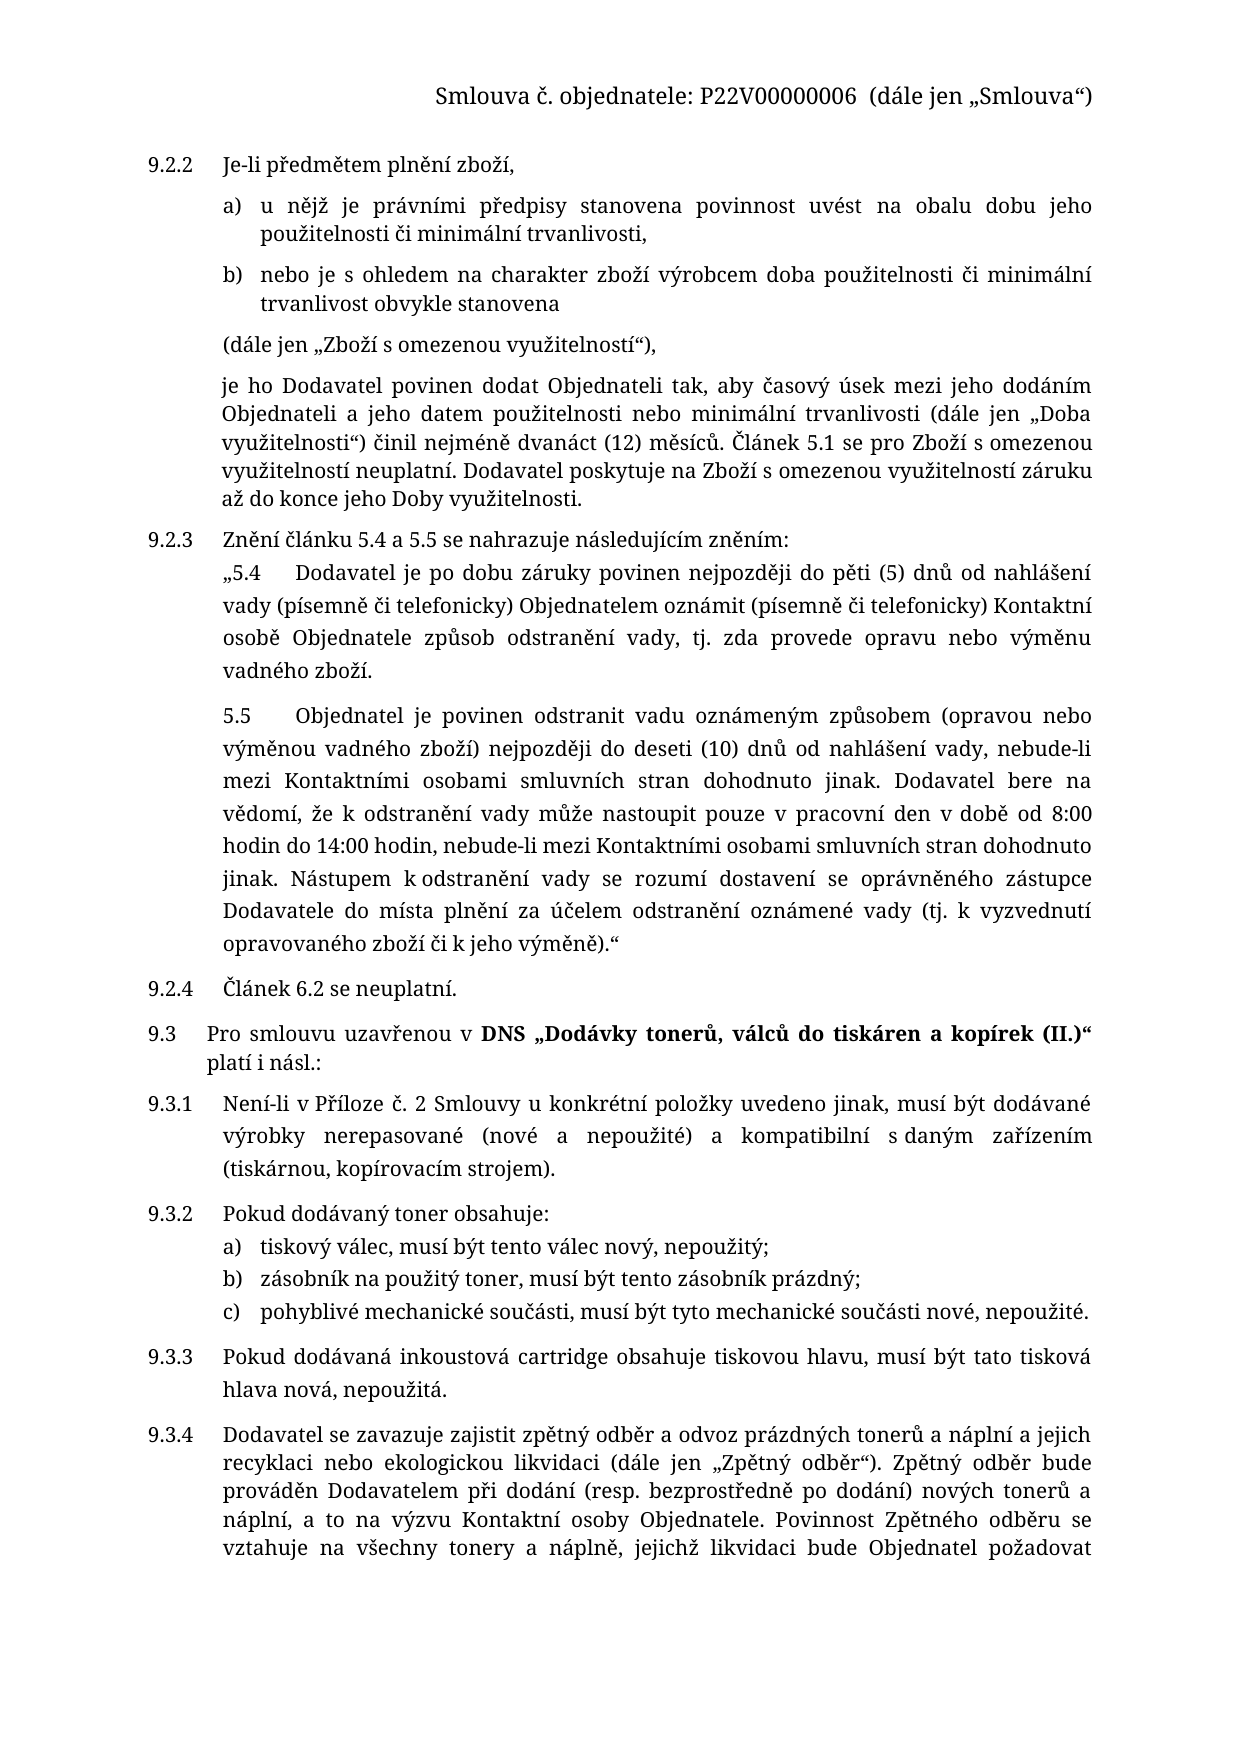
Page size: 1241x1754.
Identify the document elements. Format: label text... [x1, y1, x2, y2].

text (dále jen „Zboží s omezenou využitelností“), [223, 330, 1093, 358]
list Článek 6.2 se neuplatní. [148, 974, 1093, 1003]
list Je-li předmětem plnění zboží, [148, 150, 1093, 179]
list u nějž je právními předpisy stanovena povinnost uvést na obalu dobu jeho použitelnosti či minimální trvanlivosti, [223, 191, 1093, 248]
list zásobník na použitý toner, musí být tento zásobník prázdný; [223, 1264, 1093, 1293]
list Pokud dodávaný toner obsahuje: [148, 1199, 1093, 1228]
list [148, 1420, 1093, 1562]
list pohyblivé mechanické součásti, musí být tyto mechanické součásti nové, nepoužité. [223, 1297, 1093, 1325]
list nebo je s ohledem na charakter zboží výrobcem doba použitelnosti či minimální trvanlivost obvykle stanovena [223, 261, 1093, 317]
list Pokud dodávaná inkoustová cartridge obsahuje tiskovou hlavu, musí být tato tisková hlava nová, nepoužitá. [148, 1342, 1093, 1403]
list tiskový válec, musí být tento válec nový, nepoužitý; [223, 1232, 1093, 1260]
text je ho Dodavatel povinen dodat Objednateli tak, aby časový úsek mezi jeho dodáním Objednateli a jeho datem použitelnosti nebo minimální trvanlivosti (dále jen „Doba využitelnosti“) činil nejméně dvanáct (12) měsíců. Článek 5.1 se pro Zboží s omezenou využitelností neuplatní. Dodavatel poskytuje na Zboží s omezenou využitelností záruku až do konce jeho Doby využitelnosti. [221, 371, 1093, 513]
list Pro smlouvu uzavřenou v DNS „Dodávky tonerů, válců do tiskáren a kopírek (II.)“ platí i násl.: [148, 1019, 1093, 1076]
list „5.4 Dodavatel je po dobu záruky povinen nejpozději do pěti (5) dnů od nahlášení vady (písemně či telefonicky) Objednatelem oznámit (písemně či telefonicky) Kontaktní osobě Objednatele způsob odstranění vady, tj. zda provede opravu nebo výměnu vadného zboží. [223, 558, 1093, 684]
list Znění článku 5.4 a 5.5 se nahrazuje následujícím zněním: [148, 526, 1093, 554]
list Není-li v Příloze č. 2 Smlouvy u konkrétní položky uvedeno jinak, musí být dodávané výrobky nerepasované (nové a nepoužité) a kompatibilní s daným zařízením (tiskárnou, kopírovacím strojem). [148, 1089, 1093, 1182]
list 5.5 Objednatel je povinen odstranit vadu oznámeným způsobem (opravou nebo výměnou vadného zboží) nejpozději do deseti (10) dnů od nahlášení vady, nebude-li mezi Kontaktními osobami smluvních stran dohodnuto jinak. Dodavatel bere na vědomí, že k odstranění vady může nastoupit pouze v pracovní den v době od 8:00 hodin do 14:00 hodin, nebude-li mezi Kontaktními osobami smluvních stran dohodnuto jinak. Nástupem k odstranění vady se rozumí dostavení se oprávněného zástupce Dodavatele do místa plnění za účelem odstranění oznámené vady (tj. k vyzvednutí opravovaného zboží či k jeho výměně).“ [223, 701, 1093, 958]
